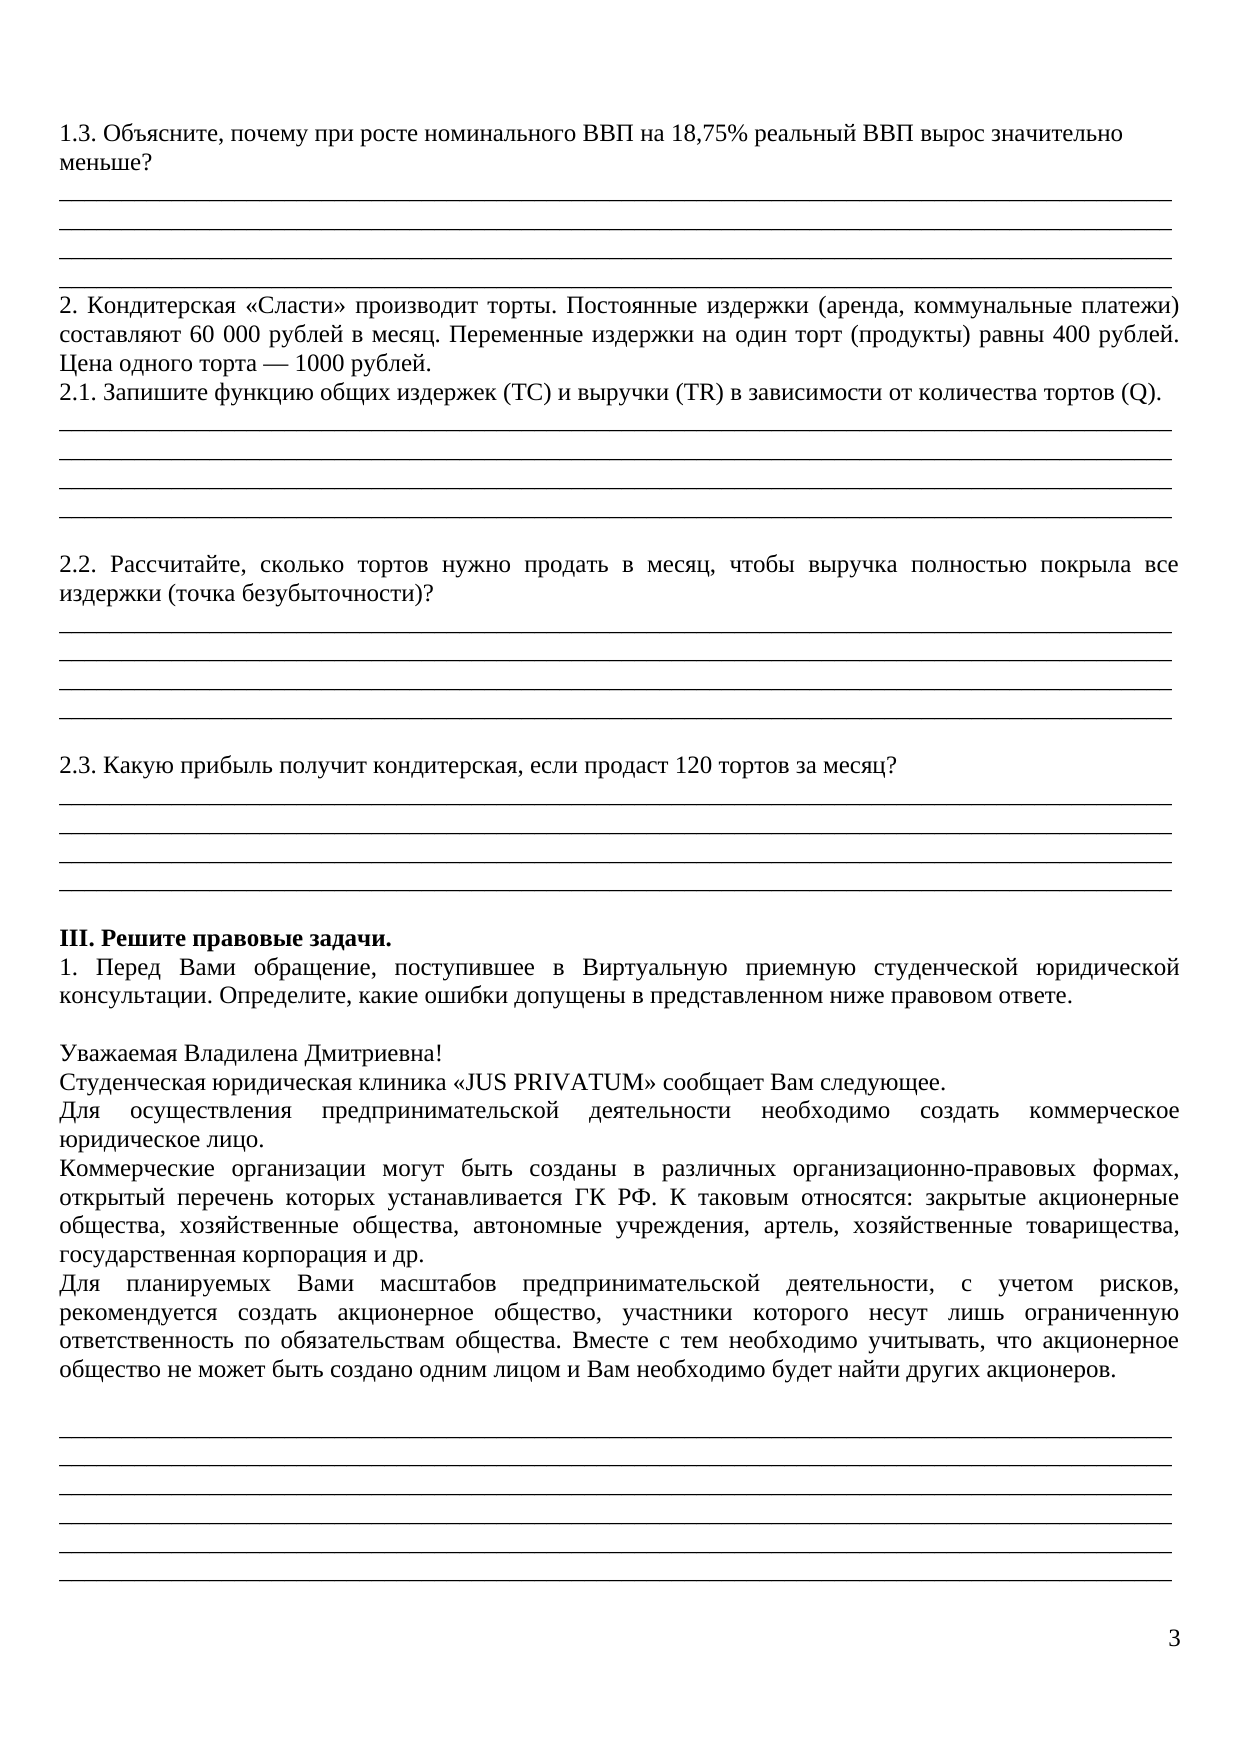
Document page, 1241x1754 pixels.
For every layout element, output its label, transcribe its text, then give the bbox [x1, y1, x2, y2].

text Для осуществления предпринимательской деятельности необходимо создать коммерческое юридическое лицо. [59, 1096, 1181, 1153]
text 1.3. Объясните, почему при росте номинального ВВП на 18,75% реальный ВВП вырос значительно меньше? [59, 118, 1181, 176]
text 2.3. Какую прибыль получит кондитерская, если продаст 120 тортов за месяц? [59, 751, 1181, 779]
text 2.1. Запишите функцию общих издержек (TC) и выручки (TR) в зависимости от количества тортов (Q). [59, 377, 1181, 406]
text Уважаемая Владилена Дмитриевна! [59, 1038, 1181, 1067]
text 1. Перед Вами обращение, поступившее в Виртуальную приемную студенческой юридической консультации. Определите, какие ошибки допущены в представленном ниже правовом ответе. [59, 952, 1181, 1009]
text Студенческая юридическая клиника «JUS PRIVATUM» сообщает Вам следующее. [59, 1067, 1181, 1096]
text III. Решите правовые задачи. [59, 923, 1181, 952]
text Для планируемых Вами масштабов предпринимательской деятельности, с учетом рисков, рекомендуется создать акционерное общество, участники которого несут лишь ограниченную ответственность по обязательствам общества. Вместе с тем необходимо учитывать, что акционерное общество не может быть создано одним лицом и Вам необходимо будет найти других акционеров. [59, 1268, 1181, 1383]
text 2. Кондитерская «Сласти» производит торты. Постоянные издержки (аренда, коммунальные платежи) составляют 60 000 рублей в месяц. Переменные издержки на один торт (продукты) равны 400 рублей. Цена одного торта — 1000 рублей. [59, 291, 1181, 377]
text Коммерческие организации могут быть созданы в различных организационно-правовых формах, открытый перечень которых устанавливается ГК РФ. К таковым относятся: закрытые акционерные общества, хозяйственные общества, автономные учреждения, артель, хозяйственные товарищества, государственная корпорация и др. [59, 1153, 1181, 1268]
text 2.2. Рассчитайте, сколько тортов нужно продать в месяц, чтобы выручка полностью покрыла все издержки (точка безубыточности)? [59, 549, 1181, 607]
